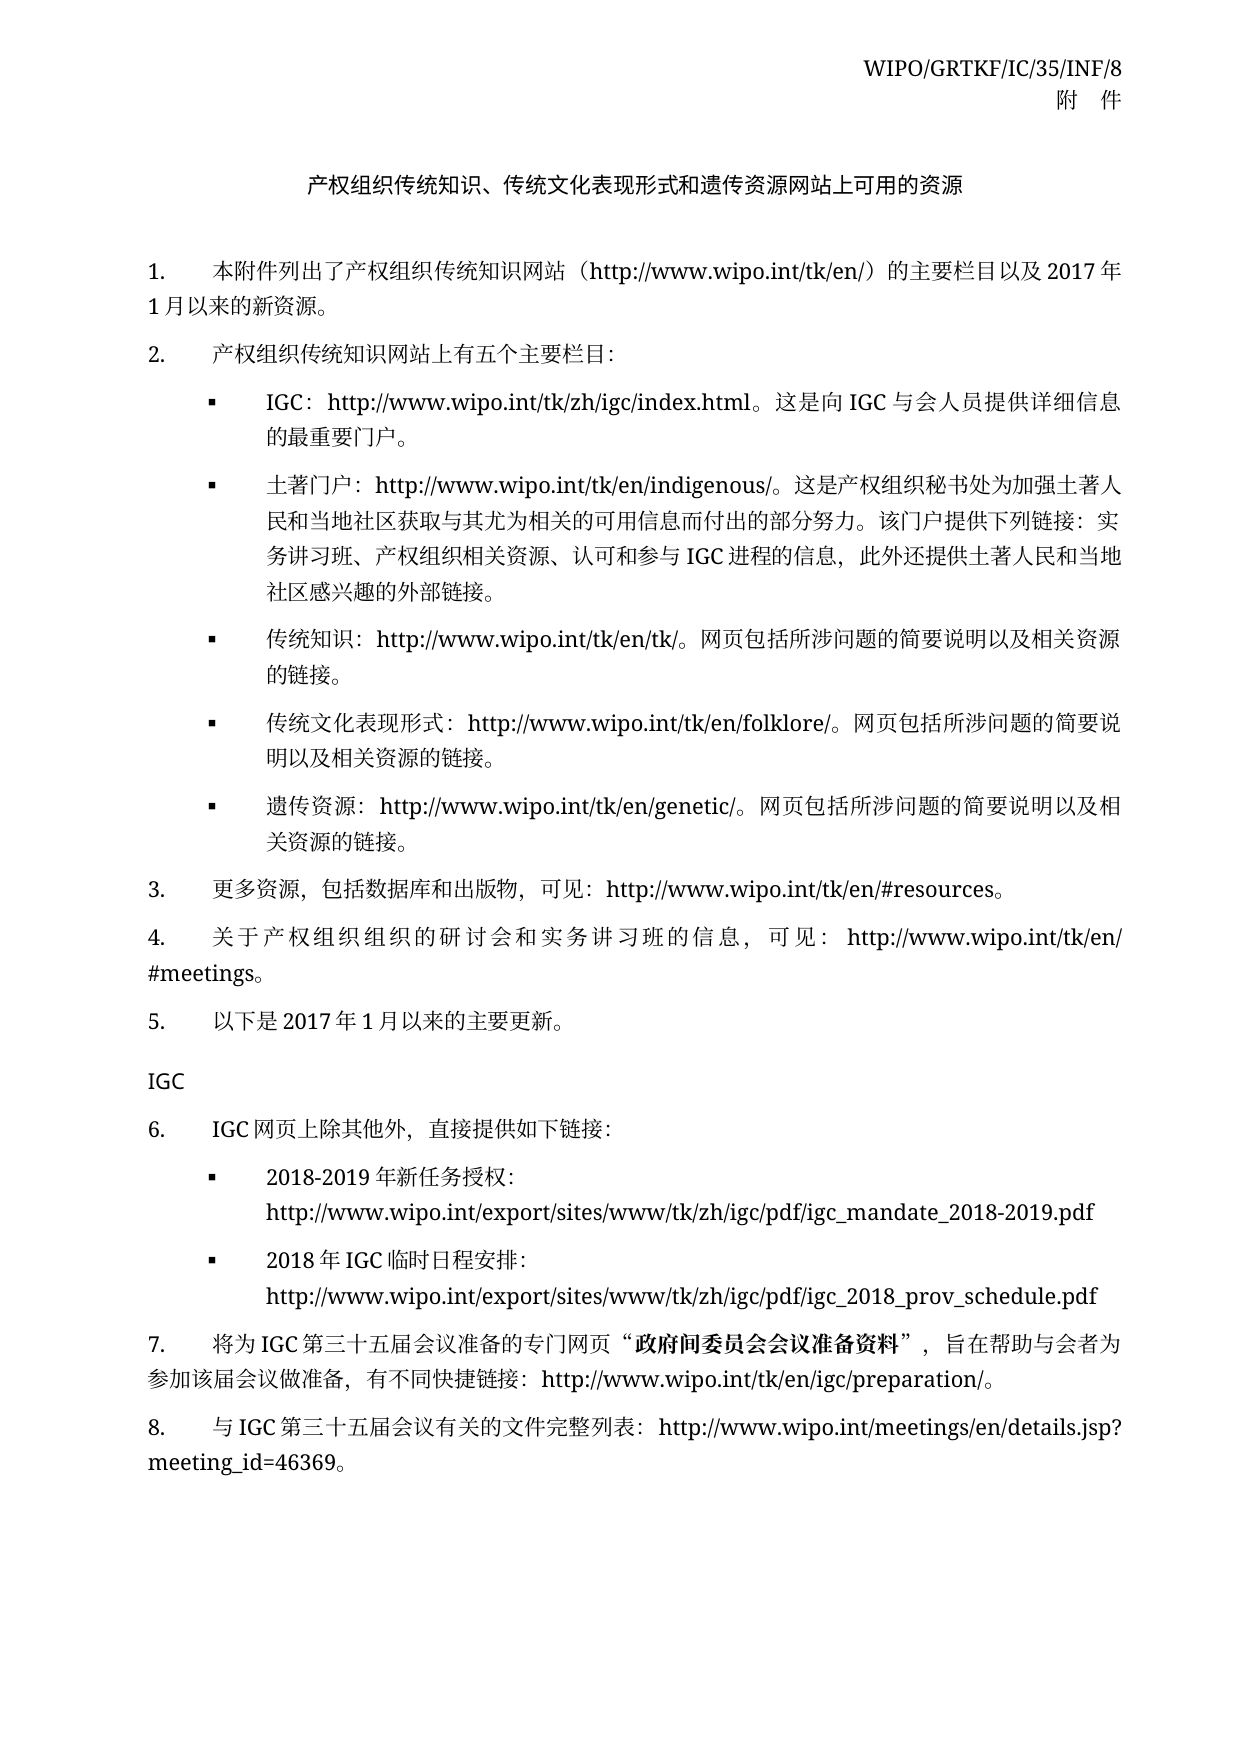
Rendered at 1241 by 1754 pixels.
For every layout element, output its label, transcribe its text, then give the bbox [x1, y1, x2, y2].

list 关于产权组织组织的研讨会和实务讲习班的信息，可见：http://www.wipo.int/tk/en/‌#meetings。 [148, 917, 1122, 987]
text 产权组织传统知识、传统文化表现形式和遗传资源网站上可用的资源 [148, 164, 1122, 200]
list 将为IGC第三十五届会议准备的专门网页“政府间委员会会议准备资料”，旨在帮助与会者为参加该届会议做准备，有不同快捷链接：http://www.wipo.int/tk/en/igc/preparation/。 [148, 1323, 1122, 1394]
list 遗传资源：http://www.wipo.int/tk/en/genetic/。网页包括所涉问题的简要说明以及相关资源的链接。 [207, 785, 1122, 856]
list 产权组织传统知识网站上有五个主要栏目： [148, 333, 1122, 369]
list 传统知识：http://www.wipo.int/tk/en/tk/。网页包括所涉问题的简要说明以及相关资源的链接。 [207, 619, 1122, 689]
list IGC网页上除其他外，直接提供如下链接： [148, 1108, 1122, 1144]
list 更多资源，包括数据库和出版物，可见：http://www.wipo.int/tk/en/#resources。 [148, 869, 1122, 904]
list 传统文化表现形式：http://www.wipo.int/tk/en/folklore/。网页包括所涉问题的简要说明以及相关资源的链接。 [207, 702, 1122, 773]
list IGC：http://www.wipo.int/tk/zh/igc/index.html。这是向IGC与会人员提供详细信息的最重要门户。 [207, 381, 1122, 452]
list 以下是2017年1月以来的主要更新。 [148, 1000, 1122, 1035]
list 与IGC第三十五届会议有关的文件完整列表：http://www.wipo.int/meetings/en/details.‌jsp?meeting_id=46369。 [148, 1406, 1122, 1477]
list 2018-2019年新任务授权： http://www.wipo.int/export/sites/www/tk/zh/igc/pdf/igc_mandate_2018-2019.pdf [207, 1156, 1122, 1227]
list 2018年IGC临时日程安排： http://www.wipo.int/export/sites/www/tk/zh/igc/pdf/igc_2018_prov_schedule.pdf [207, 1239, 1122, 1310]
list 本附件列出了产权组织传统知识网站（http://www.wipo.int/tk/en/）的主要栏目以及2017年1月以来的新资源。 [148, 250, 1122, 321]
text IGC [148, 1060, 1122, 1096]
list 土著门户：http://www.wipo.int/tk/en/indigenous/。这是产权组织秘书处为加强土著人民和当地社区获取与其尤为相关的可用信息而付出的部分努力。该门户提供下列链接：实务讲习班、产权组织相关资源、认可和参与IGC进程的信息，此外还提供土著人民和当地社区感兴趣的外部链接。 [207, 464, 1122, 606]
